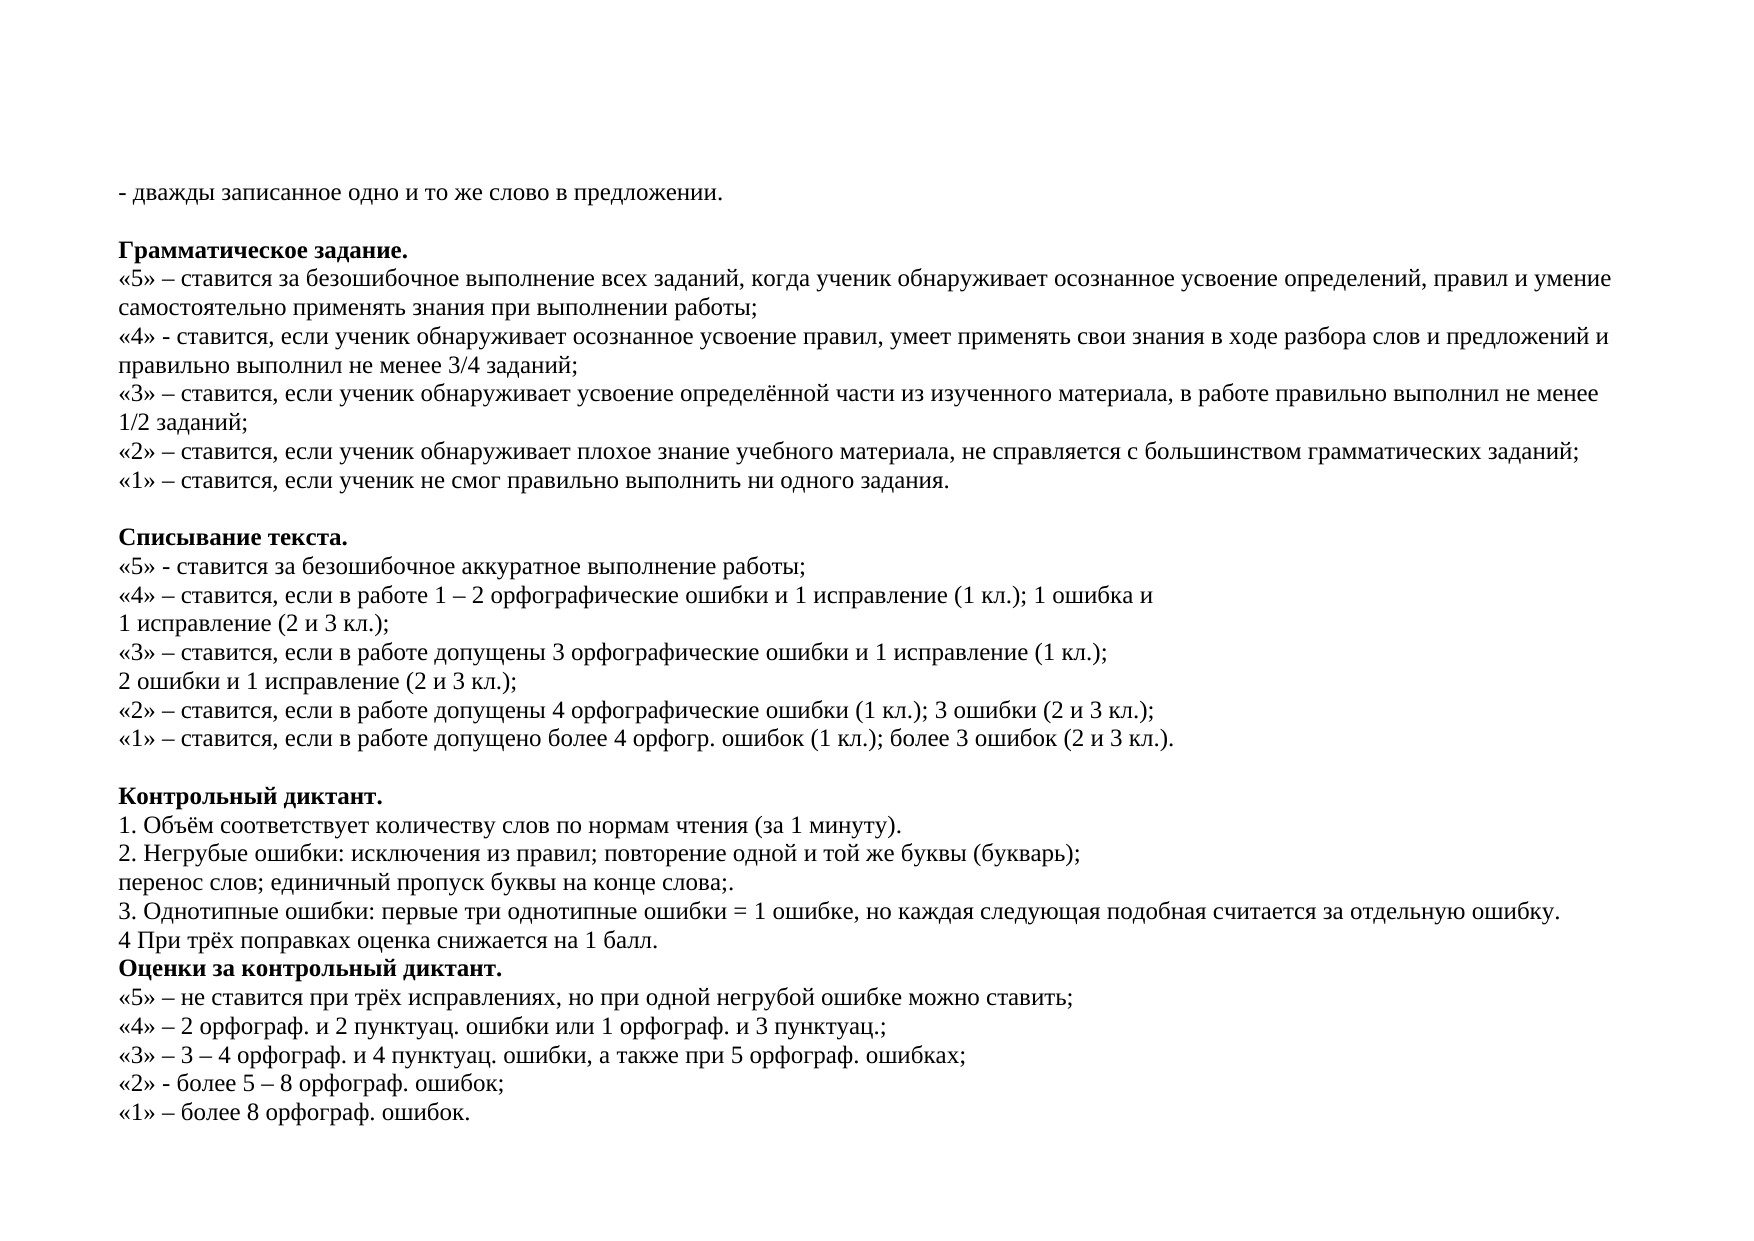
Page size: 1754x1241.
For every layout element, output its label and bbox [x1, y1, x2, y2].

text [118, 177, 1636, 1126]
